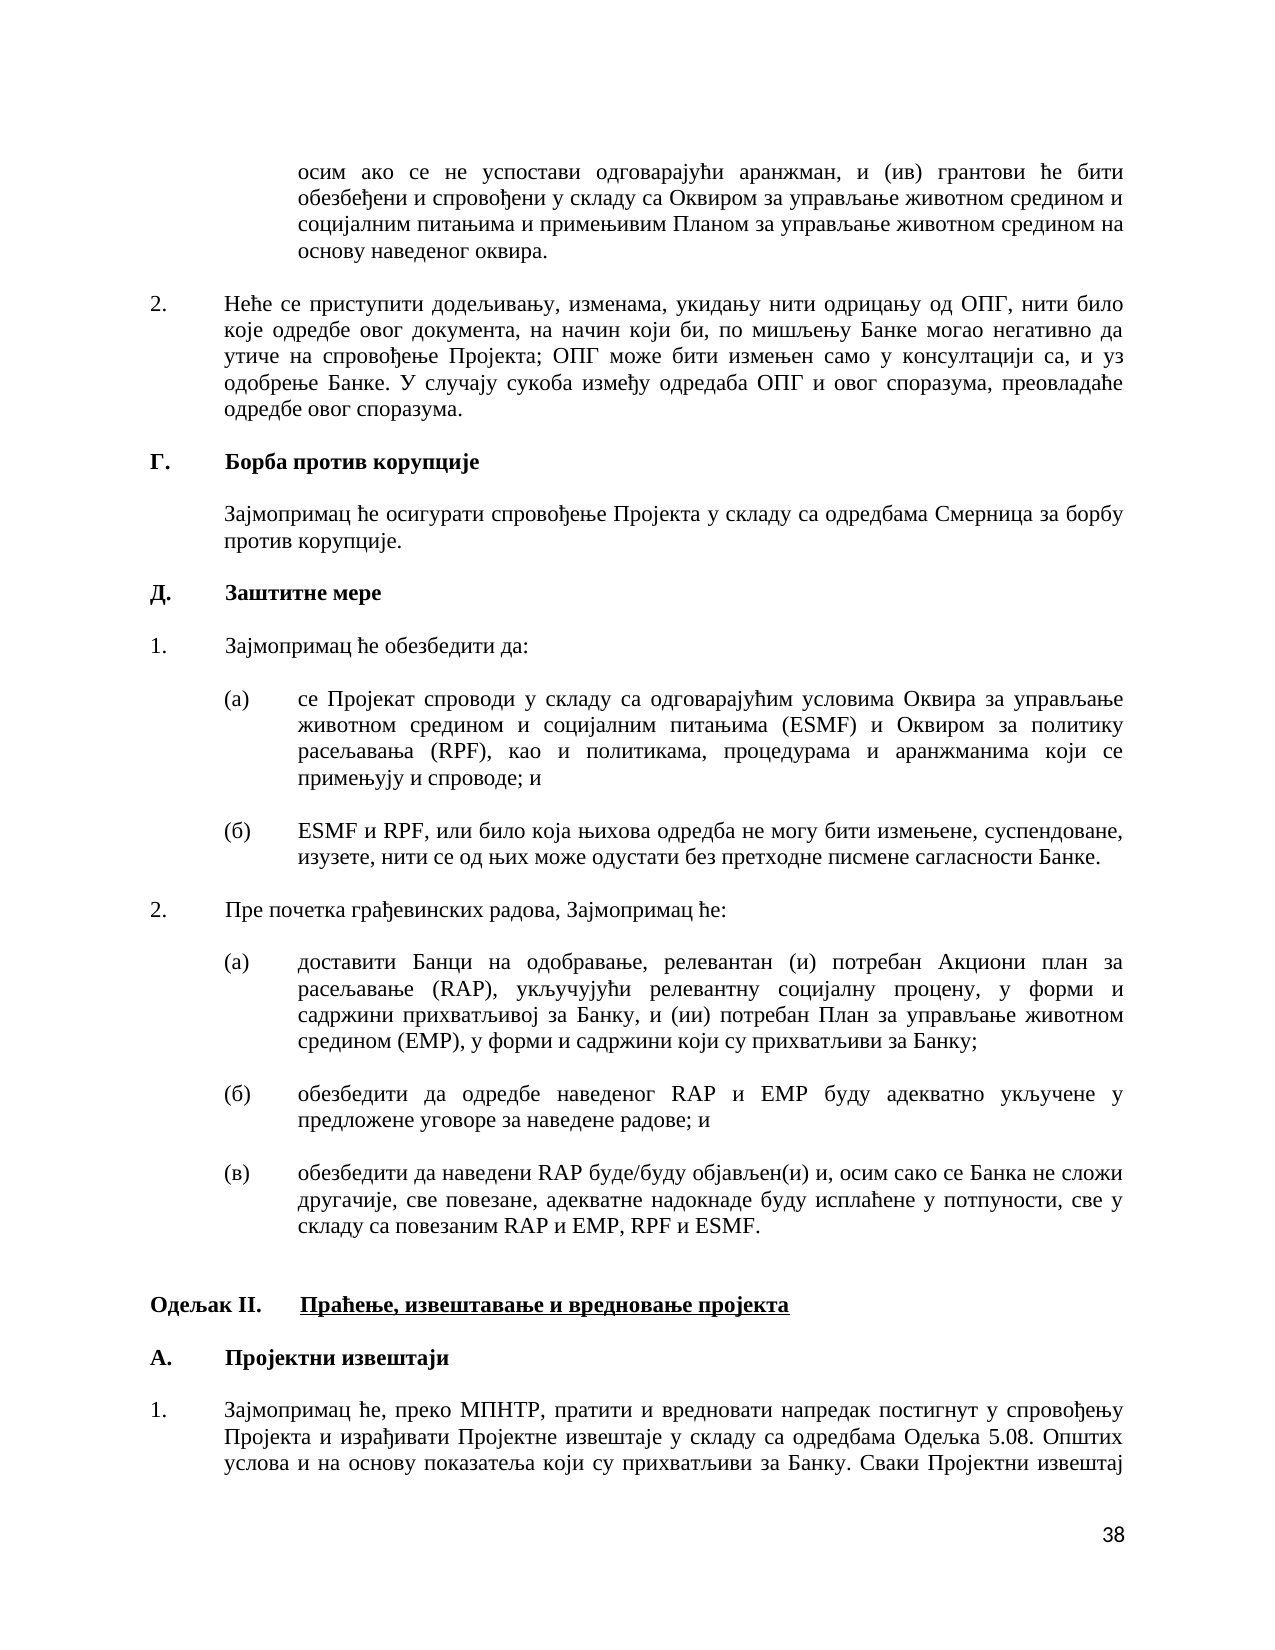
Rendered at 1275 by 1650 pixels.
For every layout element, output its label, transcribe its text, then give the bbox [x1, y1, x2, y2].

text Д. Заштитне мере [150, 579, 1125, 606]
text Г. Борба против корупције [150, 448, 1125, 474]
text 2. Неће се приступити додељивању, изменама, укидању нити одрицању од ОПГ, нити било које одредбе овог документа, на начин који би, по мишљењу Банке могао негативно да утиче на спровођење Пројекта; ОПГ може бити измењен само у консултацији са, и уз одобрење Банке. У случају сукоба између одредаба ОПГ и овог споразума, преовладаће одредбе овог споразума. [150, 289, 1125, 421]
text (б) ЕSMF и RPF, или било која њихова одредба не могу бити измењене, суспендоване, изузете, нити се од њих може одустати без претходне писмене сагласности Банке. [224, 817, 1125, 869]
text Одељак II. Праћење, извештавање и вредновање пројекта [150, 1291, 1125, 1317]
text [150, 1396, 1125, 1476]
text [209, 158, 1125, 263]
text (а) доставити Банци на одобравање, релевантан (и) потребан Акциони план за расељавање (RAP), укључујући релевантну социјалну процену, у форми и садржини прихватљивој за Банку, и (ии) потребан План за управљање животном средином (ЕМР), у форми и садржини који су прихватљиви за Банку; [224, 948, 1125, 1054]
text (б) обезбедити да одредбе наведеног RAP и EMP буду адекватно укључене у предложене уговоре за наведене радове; и [224, 1080, 1125, 1133]
text 1. Зајмопримац ће обезбедити да: [150, 632, 1125, 658]
text Зајмопримац ће осигурати спровођење Пројекта у складу са одредбама Смерница за борбу против корупције. [150, 500, 1125, 553]
text (в) обезбедити да наведени RAP буде/буду објављен(и) и, осим сако се Банка не сложи другачије, све повезане, адекватне надокнаде буду исплаћене у потпуности, све у складу са повезаним RAP и EMP, RPF и ESMF. [224, 1159, 1125, 1238]
text (а) се Пројекат спроводи у складу са одговарајућим условима Оквира за управљање животном средином и социјалним питањима (ЕSMF) и Оквиром за политику расељавања (RPF), као и политикама, процедурама и аранжманима који се примењују и спроводе; и [224, 685, 1125, 790]
text А. Пројектни извештаји [150, 1344, 1125, 1370]
text 2. Пре почетка грађевинских радова, Зајмопримац ће: [150, 896, 1125, 922]
